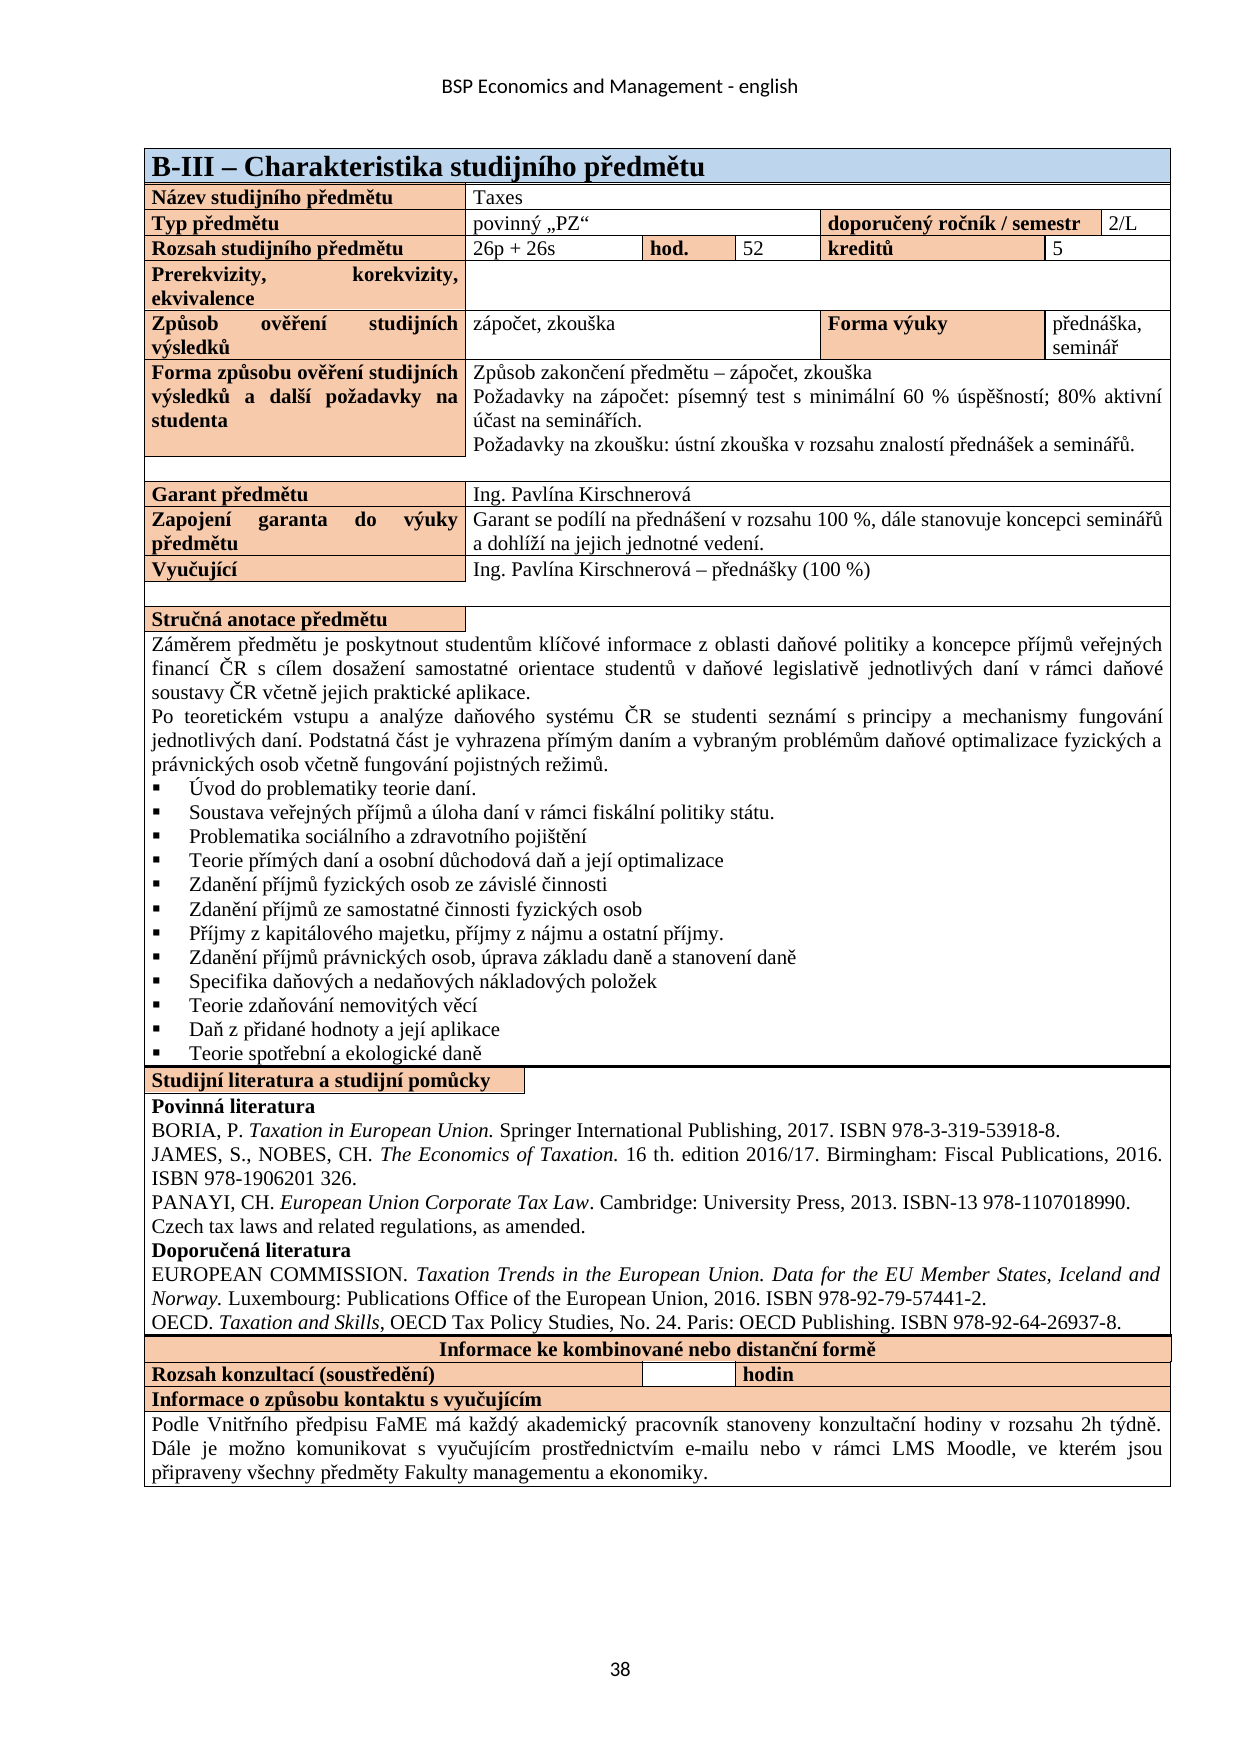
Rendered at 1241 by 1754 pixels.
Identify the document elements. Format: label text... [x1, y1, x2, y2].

table_cell [145, 456, 1170, 481]
table_cell Taxes [466, 185, 1170, 209]
table_cell zápočet, zkouška [466, 311, 820, 359]
table_cell Garant se podílí na přednášení v rozsahu 100 %, dále stanovuje koncepci seminářů a dohlíží na jejich jednotné vedení. [466, 507, 1170, 555]
table_cell přednáška, seminář [1046, 311, 1170, 359]
table_cell 5 [1046, 236, 1170, 260]
table_cell hodin [736, 1363, 1170, 1386]
table_cell Povinná literatura BORIA, P. Taxation in European Union. Springer International Publishing, 2017. ISBN 978-3-319-53918-8. JAMES, S., NOBES, CH. The Economics of Taxation. 16 th. edition 2016/17. Birmingham: Fiscal Publications, 2016. ISBN 978-1906201 326. PANAYI, CH. European Union Corporate Tax Law. Cambridge: University Press, 2013. ISBN-13 978-1107018990. Czech tax laws and related regulations, as amended. Doporučená literatura EUROPEAN COMMISSION. Taxation Trends in the European Union. Data for the EU Member States, Iceland and Norway. Luxembourg: Publications Office of the European Union, 2016. ISBN 978-92-79-57441-2. OECD. Taxation and Skills, OECD Tax Policy Studies, No. 24. Paris: OECD Publishing. ISBN 978-92-64-26937-8. [145, 1093, 1170, 1334]
table_cell Informace ke kombinované nebo distanční formě [145, 1337, 1171, 1361]
table_cell doporučený ročník / semestr [821, 210, 1101, 235]
table_cell Rozsah studijního předmětu [145, 236, 465, 260]
table_cell Prerekvizity, korekvizity, ekvivalence [145, 261, 465, 309]
table_cell Forma způsobu ověření studijních výsledků a další požadavky na studenta [145, 360, 465, 456]
table_cell Stručná anotace předmětu [145, 607, 465, 631]
table_cell [145, 581, 1170, 606]
table_cell kreditů [821, 236, 1044, 260]
table_cell [466, 261, 1170, 309]
table_header B-III – Charakteristika studijního předmětu [145, 149, 1170, 182]
table_cell Vyučující [145, 556, 465, 581]
table_cell Zapojení garanta do výuky předmětu [145, 507, 465, 555]
table_cell [466, 607, 1170, 631]
table_cell Forma výuky [821, 311, 1044, 359]
table_cell Ing. Pavlína Kirschnerová [466, 482, 1170, 506]
table_cell Podle Vnitřního předpisu FaME má každý akademický pracovník stanoveny konzultační hodiny v rozsahu 2h týdně. Dále je možno komunikovat s vyučujícím prostřednictvím e-mailu nebo v rámci LMS Moodle, ve kterém jsou připraveny všechny předměty Fakulty managementu a ekonomiky. [145, 1412, 1170, 1486]
table_cell 26p + 26s [466, 236, 642, 260]
table_cell 2/L [1102, 210, 1170, 235]
table_cell [643, 1363, 735, 1386]
table_cell Studijní literatura a studijní pomůcky [145, 1068, 524, 1092]
table_cell hod. [643, 236, 735, 260]
table_cell Informace o způsobu kontaktu s vyučujícím [145, 1387, 1170, 1411]
table_cell Název studijního předmětu [145, 185, 465, 209]
table_cell 52 [736, 236, 820, 260]
table_cell Způsob zakončení předmětu – zápočet, zkouška Požadavky na zápočet: písemný test s minimální 60 % úspěšností; 80% aktivní účast na seminářích. Požadavky na zkoušku: ústní zkouška v rozsahu znalostí přednášek a seminářů. [466, 360, 1170, 456]
table_cell [525, 1068, 1170, 1092]
table_cell Typ předmětu [145, 210, 465, 235]
table_cell povinný „PZ“ [466, 210, 820, 235]
table_cell Garant předmětu [145, 482, 465, 506]
table_cell Rozsah konzultací (soustředění) [145, 1363, 642, 1386]
table_cell Způsob ověření studijních výsledků [145, 311, 465, 359]
table_cell Záměrem předmětu je poskytnout studentům klíčové informace z oblasti daňové politiky a koncepce příjmů veřejných financí ČR s cílem dosažení samostatné orientace studentů v daňové legislativě jednotlivých daní v rámci daňové soustavy ČR včetně jejich praktické aplikace. Po teoretickém vstupu a analýze daňového systému ČR se studenti seznámí s principy a mechanismy fungování jednotlivých daní. Podstatná část je vyhrazena přímým daním a vybraným problémům daňové optimalizace fyzických a právnických osob včetně fungování pojistných režimů. Úvod do problematiky teorie daní. Soustava veřejných příjmů a úloha daní v rámci fiskální politiky státu. Problematika sociálního a zdravotního pojištění Teorie přímých daní a osobní důchodová daň a její optimalizace Zdanění příjmů fyzických osob ze závislé činnosti Zdanění příjmů ze samostatné činnosti fyzických osob Příjmy z kapitálového majetku, příjmy z nájmu a ostatní příjmy. Zdanění příjmů právnických osob, úprava základu daně a stanovení daně Specifika daňových a nedaňových nákladových položek Teorie zdaňování nemovitých věcí Daň z přidané hodnoty a její aplikace Teorie spotřební a ekologické daně [145, 631, 1170, 1065]
table_cell Ing. Pavlína Kirschnerová – přednášky (100 %) [466, 556, 1170, 581]
